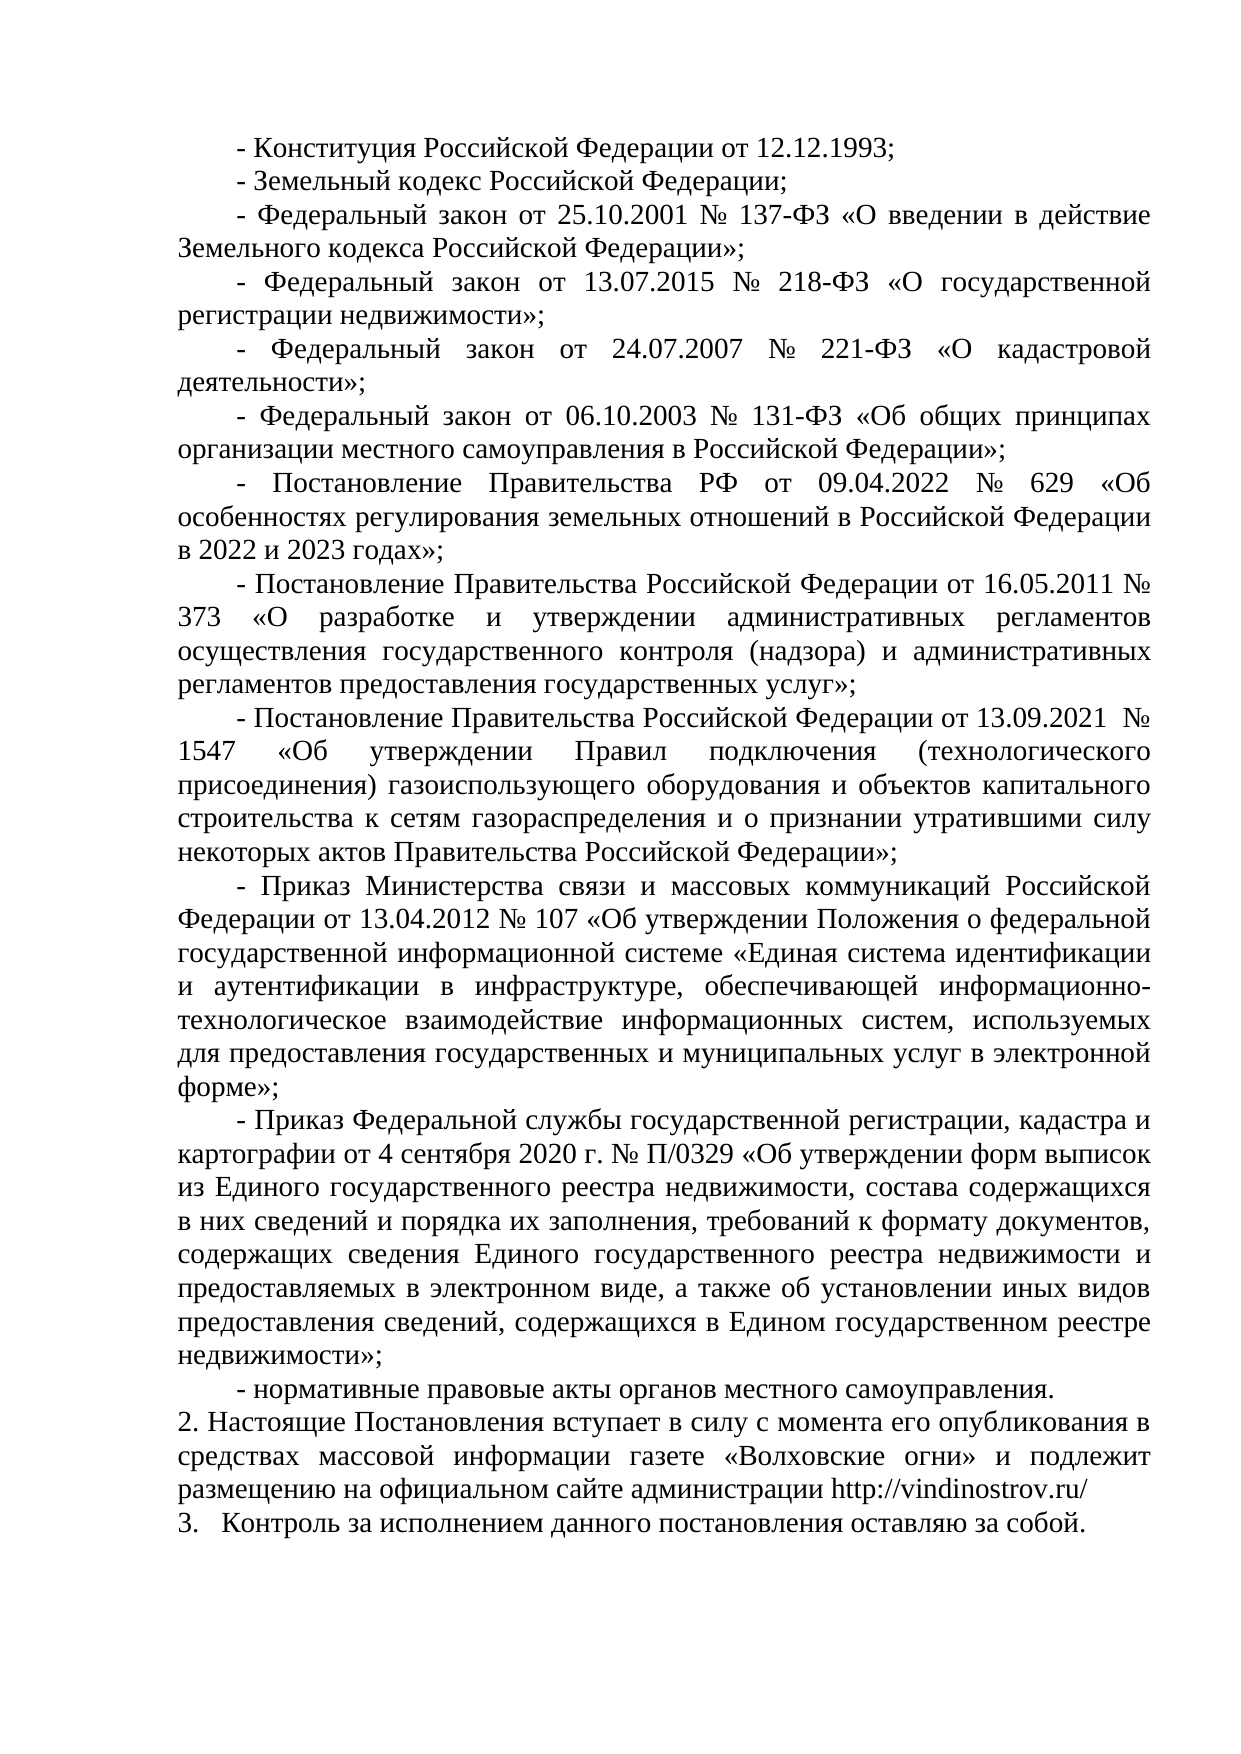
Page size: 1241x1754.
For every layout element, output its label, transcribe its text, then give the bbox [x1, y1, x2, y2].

text - Постановление Правительства Российской Федерации от 13.09.2021 № 1547 «Об утверждении Правил подключения (технологического присоединения) газоиспользующего оборудования и объектов капитального строительства к сетям газораспределения и о признании утратившими силу некоторых актов Правительства Российской Федерации»; [177, 700, 1152, 868]
text - Федеральный закон от 25.10.2001 № 137-ФЗ «О введении в действие Земельного кодекса Российской Федерации»; [177, 197, 1152, 264]
text - Земельный кодекс Российской Федерации; [177, 163, 1152, 197]
text - Федеральный закон от 24.07.2007 № 221-ФЗ «О кадастровой деятельности»; [177, 331, 1152, 398]
text - Федеральный закон от 06.10.2003 № 131-ФЗ «Об общих принципах организации местного самоуправления в Российской Федерации»; [177, 398, 1152, 465]
text - Федеральный закон от 13.07.2015 № 218-ФЗ «О государственной регистрации недвижимости»; [177, 264, 1152, 331]
text - Конституция Российской Федерации от 12.12.1993; [177, 130, 1152, 163]
text - нормативные правовые акты органов местного самоуправления. [177, 1371, 1152, 1404]
text - Приказ Федеральной службы государственной регистрации, кадастра и картографии от 4 сентября 2020 г. № П/0329 «Об утверждении форм выписок из Единого государственного реестра недвижимости, состава содержащихся в них сведений и порядка их заполнения, требований к формату документов, содержащих сведения Единого государственного реестра недвижимости и предоставляемых в электронном виде, а также об установлении иных видов предоставления сведений, содержащихся в Едином государственном реестре недвижимости»; [177, 1102, 1152, 1371]
text - Приказ Министерства связи и массовых коммуникаций Российской Федерации от 13.04.2012 № 107 «Об утверждении Положения о федеральной государственной информационной системе «Единая система идентификации и аутентификации в инфраструктуре, обеспечивающей информационно-технологическое взаимодействие информационных систем, используемых для предоставления государственных и муниципальных услуг в электронной форме»; [177, 868, 1152, 1102]
text 2. Настоящие Постановления вступает в силу с момента его опубликования в средствах массовой информации газете «Волховские огни» и подлежит размещению на официальном сайте администрации http://vindinostrov.ru/ [177, 1404, 1152, 1505]
text 3. Контроль за исполнением данного постановления оставляю за собой. [177, 1505, 1152, 1538]
text - Постановление Правительства РФ от 09.04.2022 № 629 «Об особенностях регулирования земельных отношений в Российской Федерации в 2022 и 2023 годах»; [177, 465, 1152, 566]
text - Постановление Правительства Российской Федерации от 16.05.2011 № 373 «О разработке и утверждении административных регламентов осуществления государственного контроля (надзора) и административных регламентов предоставления государственных услуг»; [177, 566, 1152, 700]
